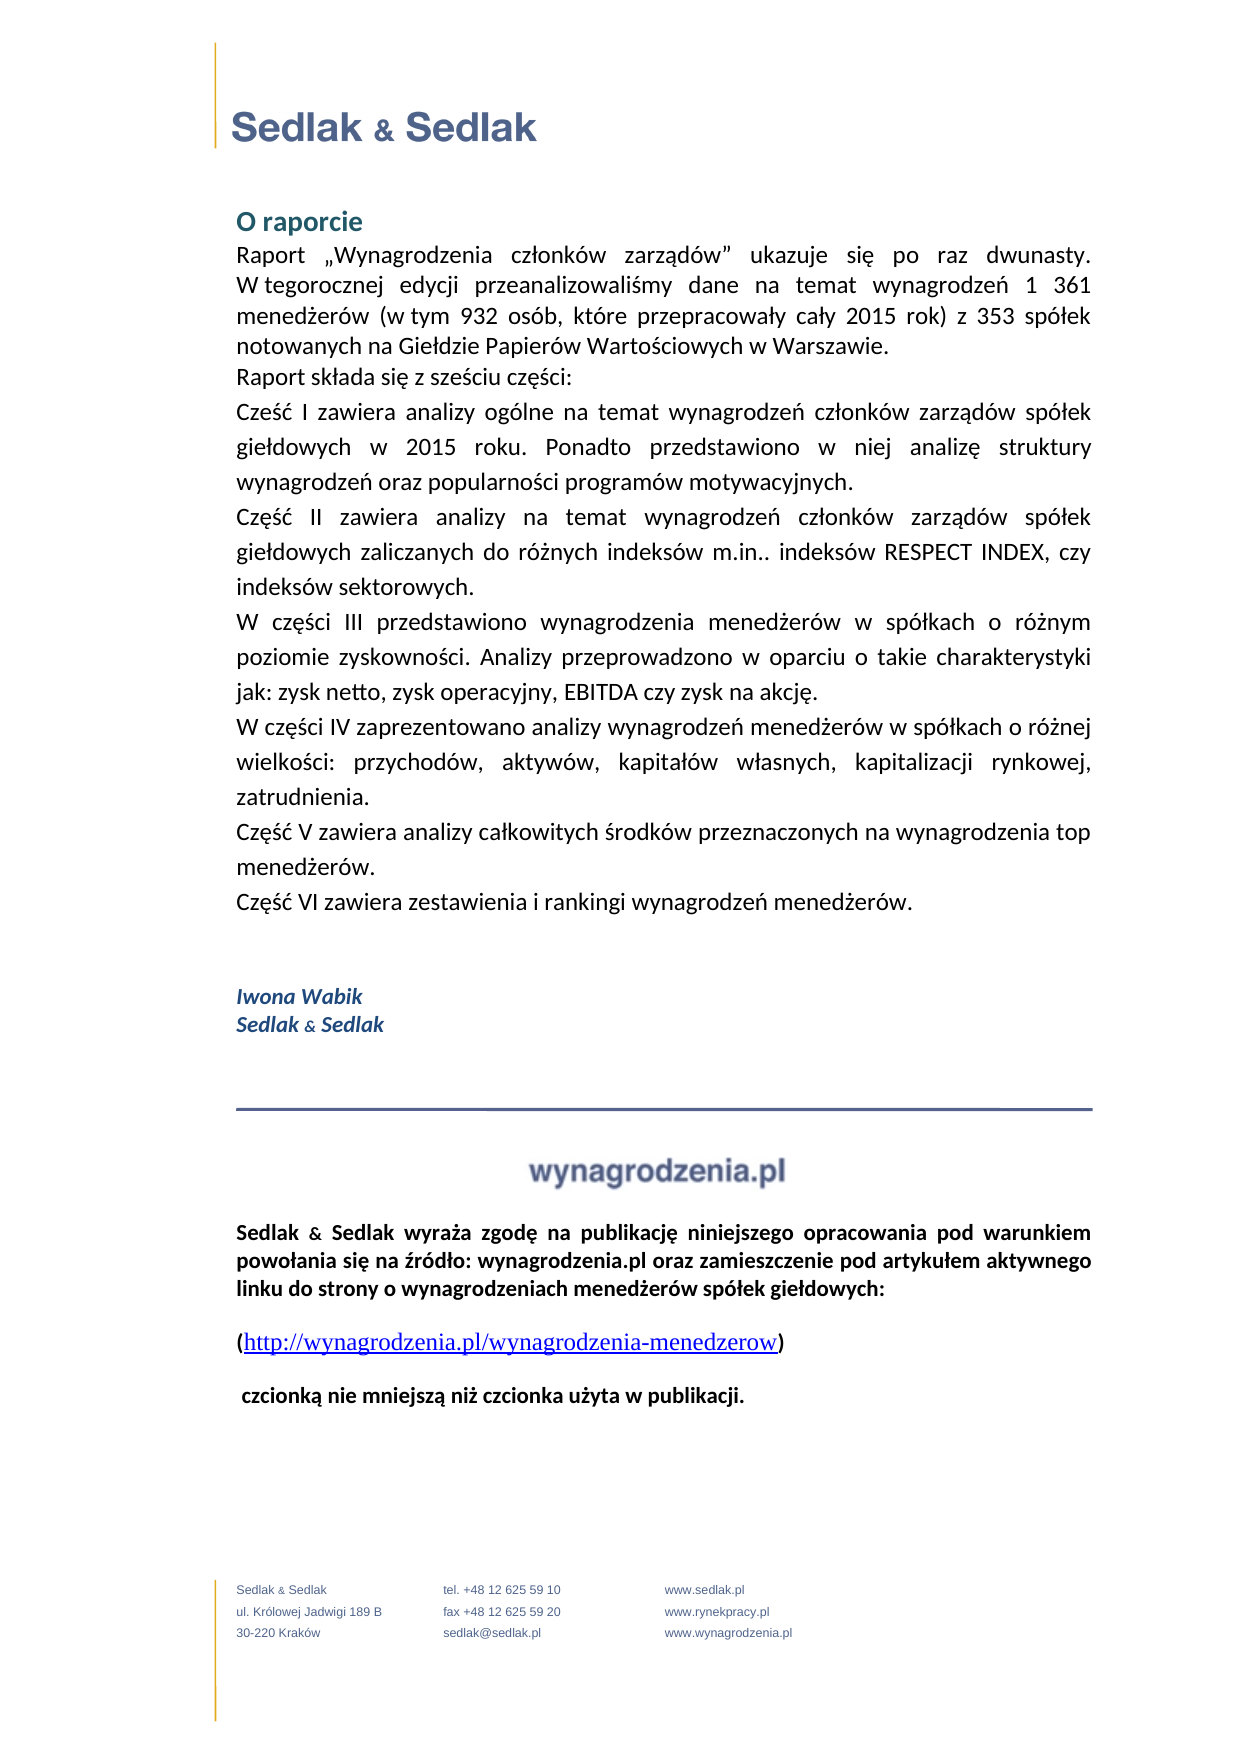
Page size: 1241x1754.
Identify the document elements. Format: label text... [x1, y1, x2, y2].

text Raport składa się z sześciu części: [236, 361, 1092, 391]
text Część VI zawiera zestawienia i rankingi wynagrodzeń menedżerów. [236, 886, 1092, 916]
picture [226, 106, 542, 149]
text (http://wynagrodzenia.pl/wynagrodzenia-menedzerow) [236, 1327, 1092, 1357]
text O raporcie [236, 203, 1092, 239]
text czcionką nie mniejszą niż czcionka użyta w publikacji. [236, 1382, 1092, 1409]
text W części IV zaprezentowano analizy wynagrodzeń menedżerów w spółkach o różnej wielkości: przychodów, aktywów, kapitałów własnych, kapitalizacji rynkowej, zatrudnienia. [236, 711, 1092, 811]
text Raport „Wynagrodzenia członków zarządów” ukazuje się po raz dwunasty. W tegorocznej edycji przeanalizowaliśmy dane na temat wynagrodzeń 1 361 menedżerów (w tym 932 osób, które przepracowały cały 2015 rok) z 353 spółek notowanych na Giełdzie Papierów Wartościowych w Warszawie. [236, 239, 1092, 361]
text Cześć I zawiera analizy ogólne na temat wynagrodzeń członków zarządów spółek giełdowych w 2015 roku. Ponadto przedstawiono w niej analizę struktury wynagrodzeń oraz popularności programów motywacyjnych. [236, 396, 1092, 496]
text Iwona Wabik [236, 982, 1092, 1010]
text Część II zawiera analizy na temat wynagrodzeń członków zarządów spółek giełdowych zaliczanych do różnych indeksów m.in.. indeksów RESPECT INDEX, czy indeksów sektorowych. [236, 501, 1092, 601]
text Sedlak & Sedlak wyraża zgodę na publikację niniejszego opracowania pod warunkiem powołania się na źródło: wynagrodzenia.pl oraz zamieszczenie pod artykułem aktywnego linku do strony o wynagrodzeniach menedżerów spółek giełdowych: [236, 1218, 1092, 1302]
text Część V zawiera analizy całkowitych środków przeznaczonych na wynagrodzenia top menedżerów. [236, 816, 1092, 881]
picture [523, 1157, 790, 1191]
text Sedlak & Sedlak [236, 1010, 1092, 1038]
text W części III przedstawiono wynagrodzenia menedżerów w spółkach o różnym poziomie zyskowności. Analizy przeprowadzono w oparciu o takie charakterystyki jak: zysk netto, zysk operacyjny, EBITDA czy zysk na akcję. [236, 606, 1092, 706]
